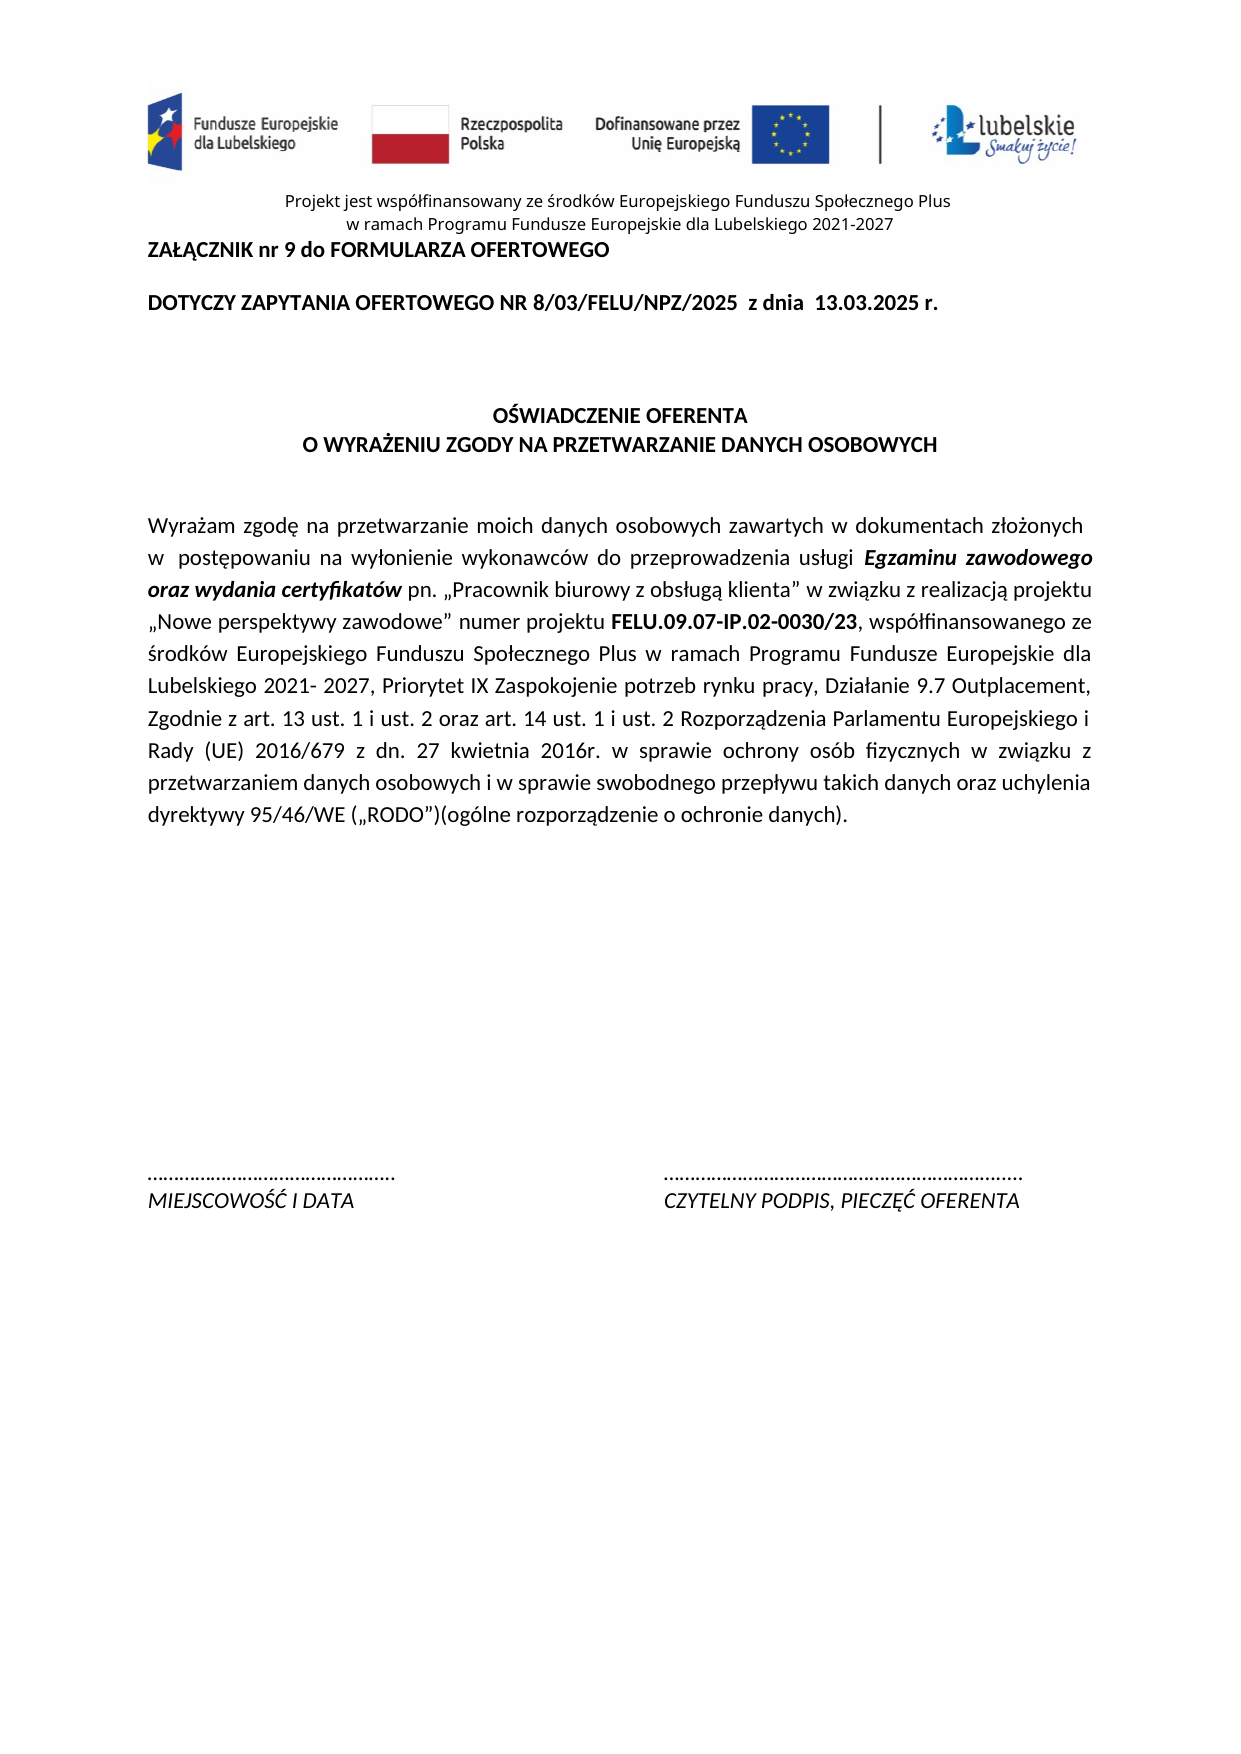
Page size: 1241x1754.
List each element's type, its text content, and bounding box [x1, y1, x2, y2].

text ZAŁĄCZNIK nr 9 do FORMULARZA OFERTOWEGO [148, 235, 1093, 263]
text DOTYCZY ZAPYTANIA OFERTOWEGO NR 8/03/FELU/NPZ/2025 z dnia 13.03.2025 r. [148, 288, 1093, 402]
text OŚWIADCZENIE OFERENTA [148, 402, 1093, 430]
picture [147, 73, 1093, 190]
text O WYRAŻENIU ZGODY NA PRZETWARZANIE DANYCH OSOBOWYCH [148, 430, 1093, 458]
text ……………………………………….. ………………………………………………………..… [148, 1158, 1093, 1186]
text MIEJSCOWOŚĆ I DATA CZYTELNY PODPIS, PIECZĘĆ OFERENTA [148, 1186, 1093, 1214]
text Wyrażam zgodę na przetwarzanie moich danych osobowych zawartych w dokumentach złożonych w postępowaniu na wyłonienie wykonawców do przeprowadzenia usługi Egzaminu zawodowego oraz wydania certyfikatów pn. „Pracownik biurowy z obsługą klienta” w związku z realizacją projektu „Nowe perspektywy zawodowe” numer projektu FELU.09.07-IP.02-0030/23, współfinansowanego ze środków Europejskiego Funduszu Społecznego Plus w ramach Programu Fundusze Europejskie dla Lubelskiego 2021- 2027, Priorytet IX Zaspokojenie potrzeb rynku pracy, Działanie 9.7 Outplacement, Zgodnie z art. 13 ust. 1 i ust. 2 oraz art. 14 ust. 1 i ust. 2 Rozporządzenia Parlamentu Europejskiego i Rady (UE) 2016/679 z dn. 27 kwietnia 2016r. w sprawie ochrony osób fizycznych w związku z przetwarzaniem danych osobowych i w sprawie swobodnego przepływu takich danych oraz uchylenia dyrektywy 95/46/WE („RODO”)(ogólne rozporządzenie o ochronie danych). [148, 511, 1093, 828]
